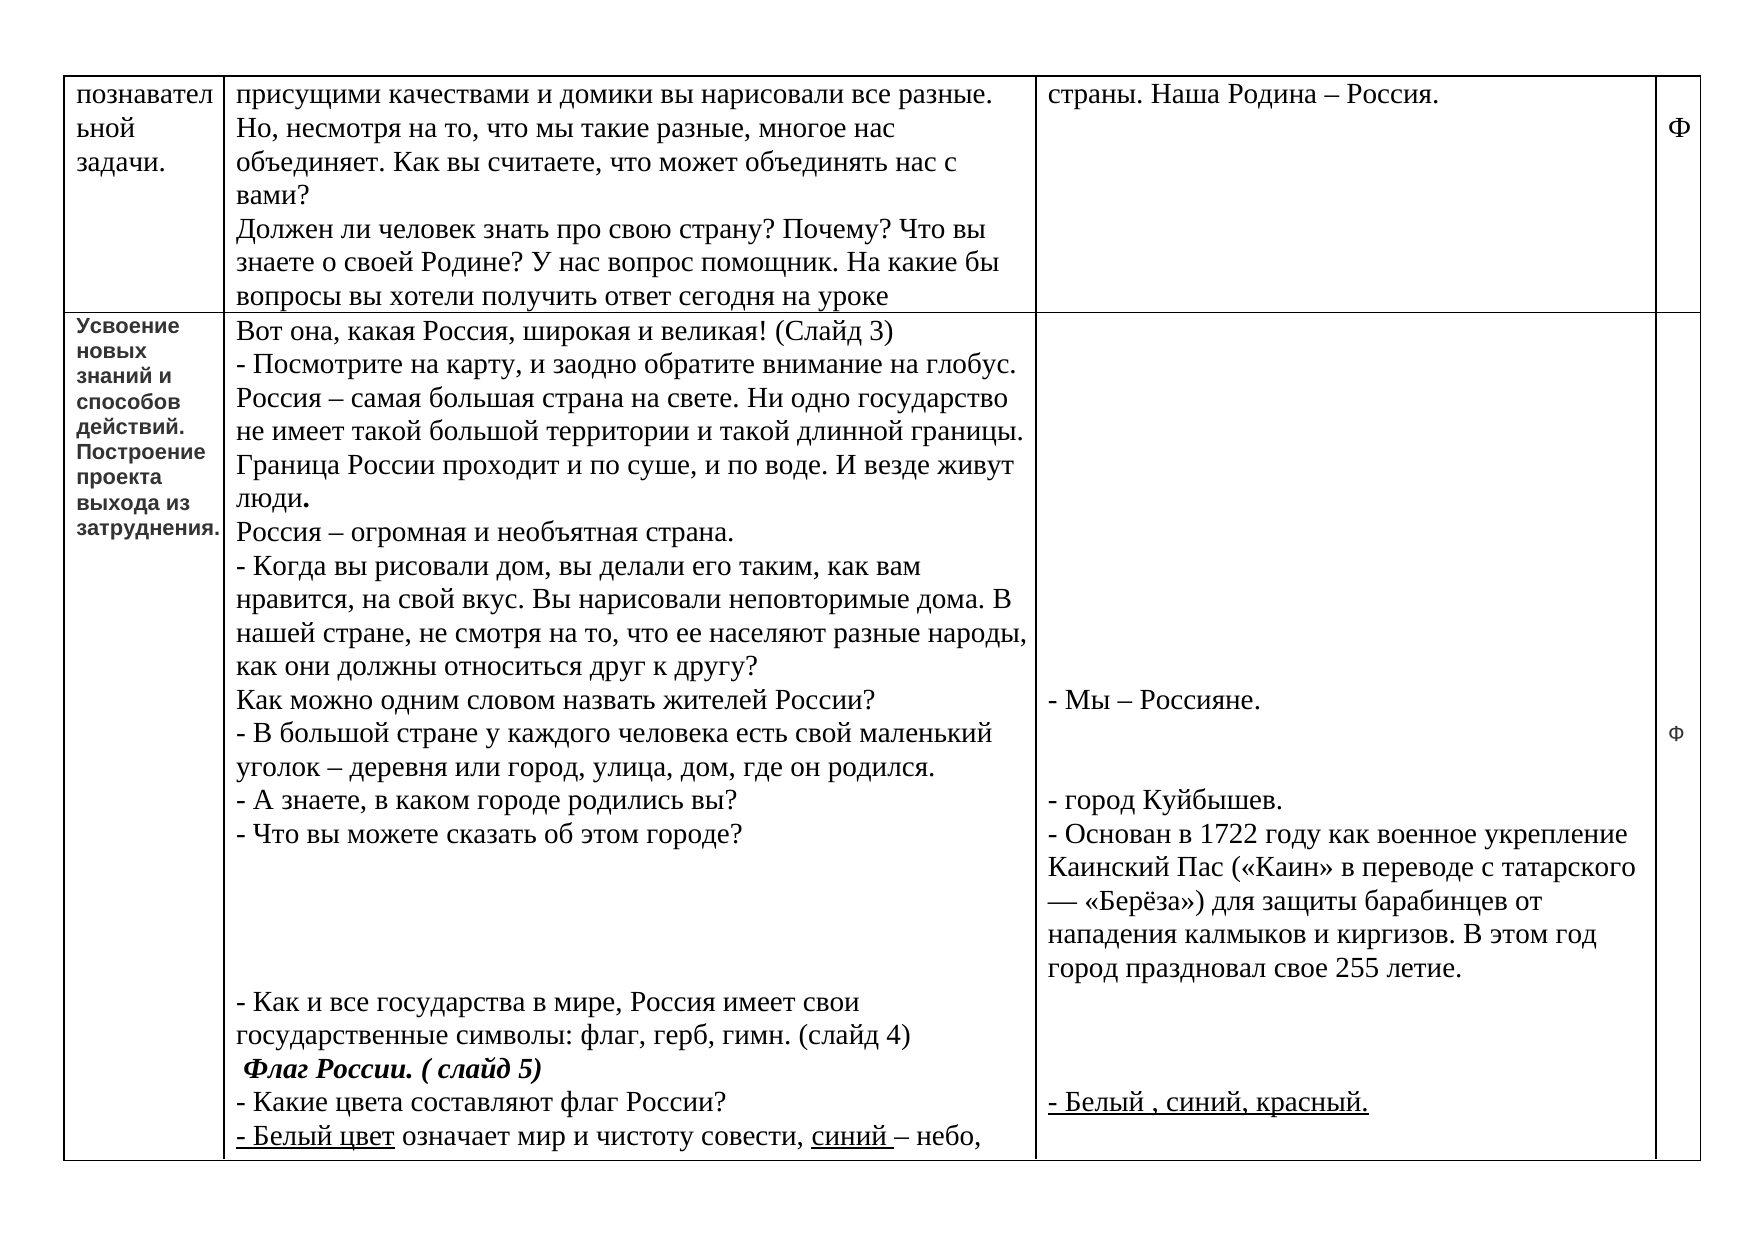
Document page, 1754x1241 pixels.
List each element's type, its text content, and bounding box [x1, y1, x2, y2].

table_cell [65, 77, 223, 311]
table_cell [1037, 313, 1655, 1159]
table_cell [65, 313, 223, 1159]
table_cell Ф [1657, 77, 1700, 311]
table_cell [225, 313, 1035, 1159]
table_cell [225, 77, 1035, 311]
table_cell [1037, 77, 1655, 311]
table_cell Ф Ф [1657, 313, 1700, 1159]
